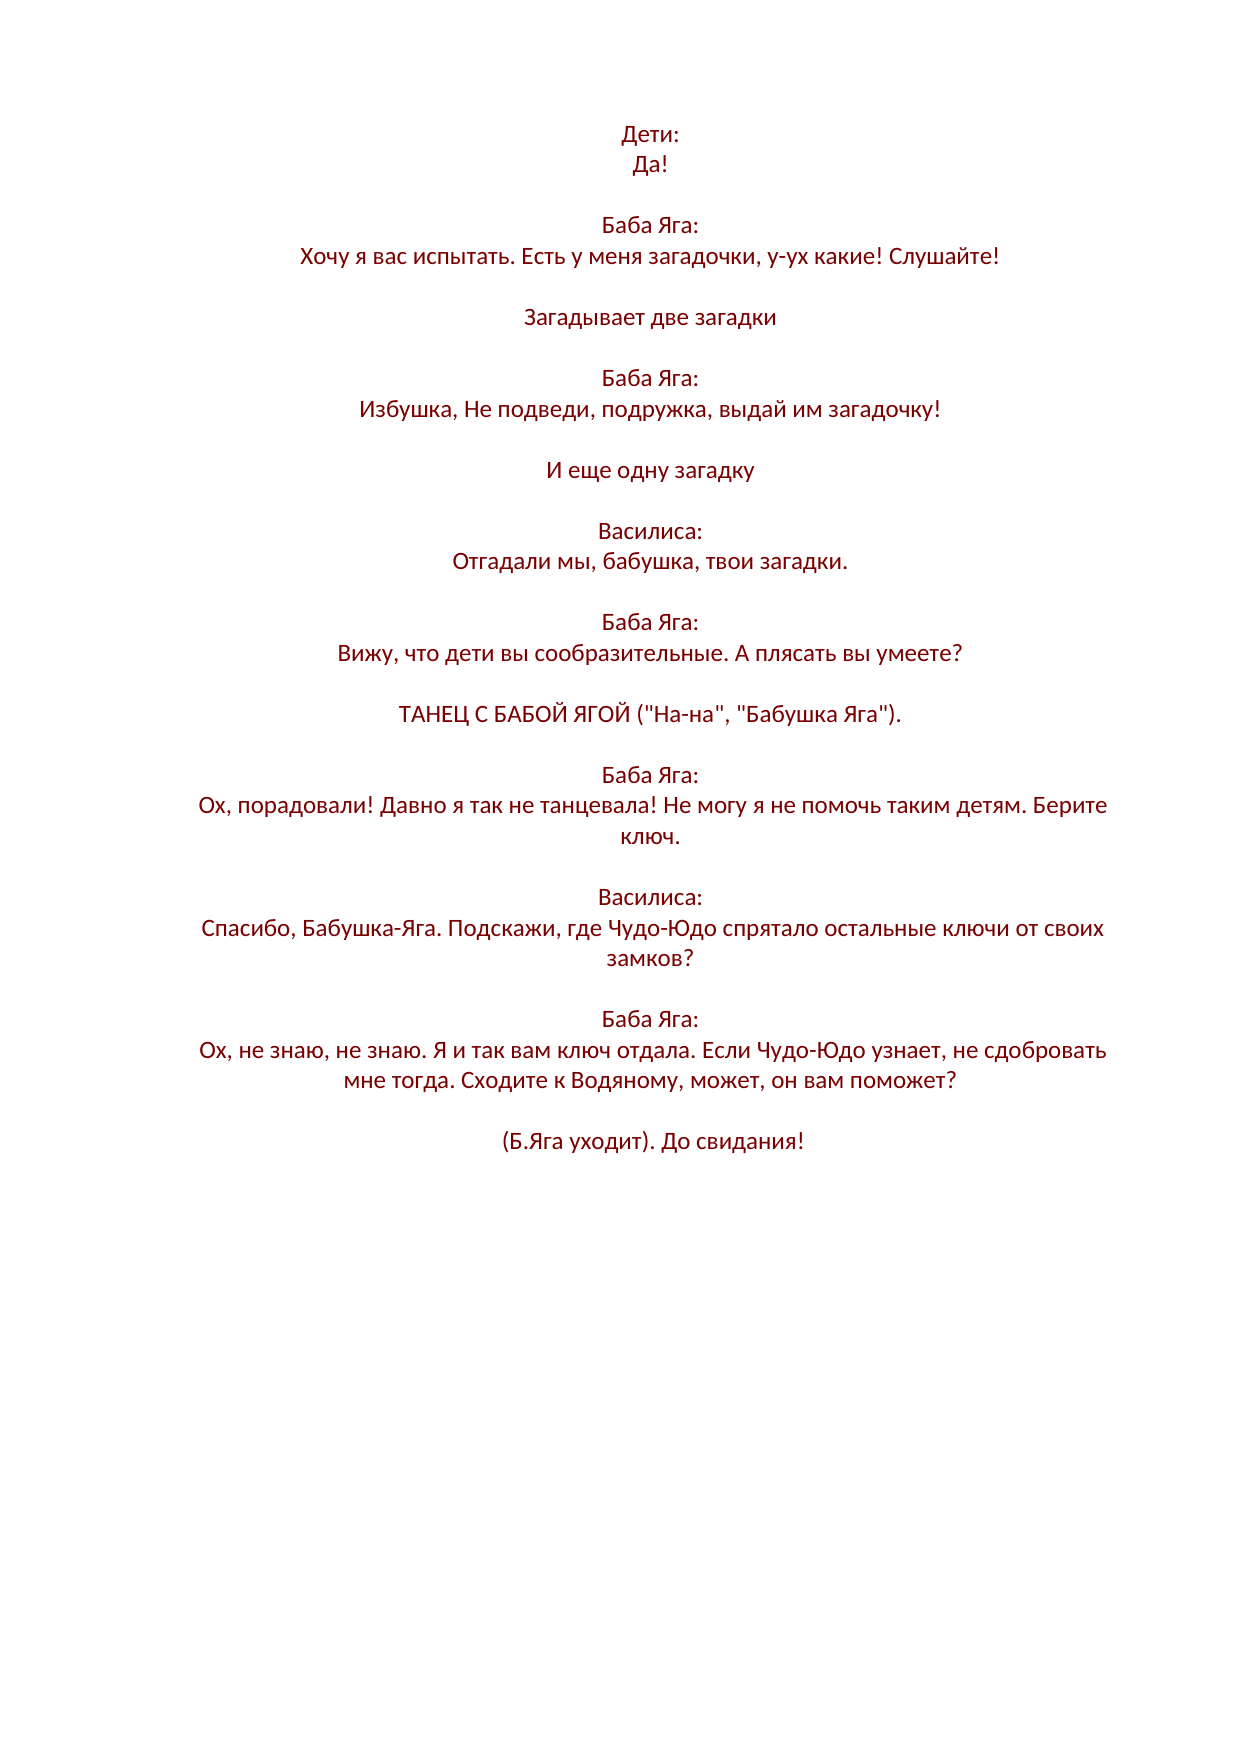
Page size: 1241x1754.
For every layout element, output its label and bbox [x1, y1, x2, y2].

table_cell [166, 118, 1140, 1186]
